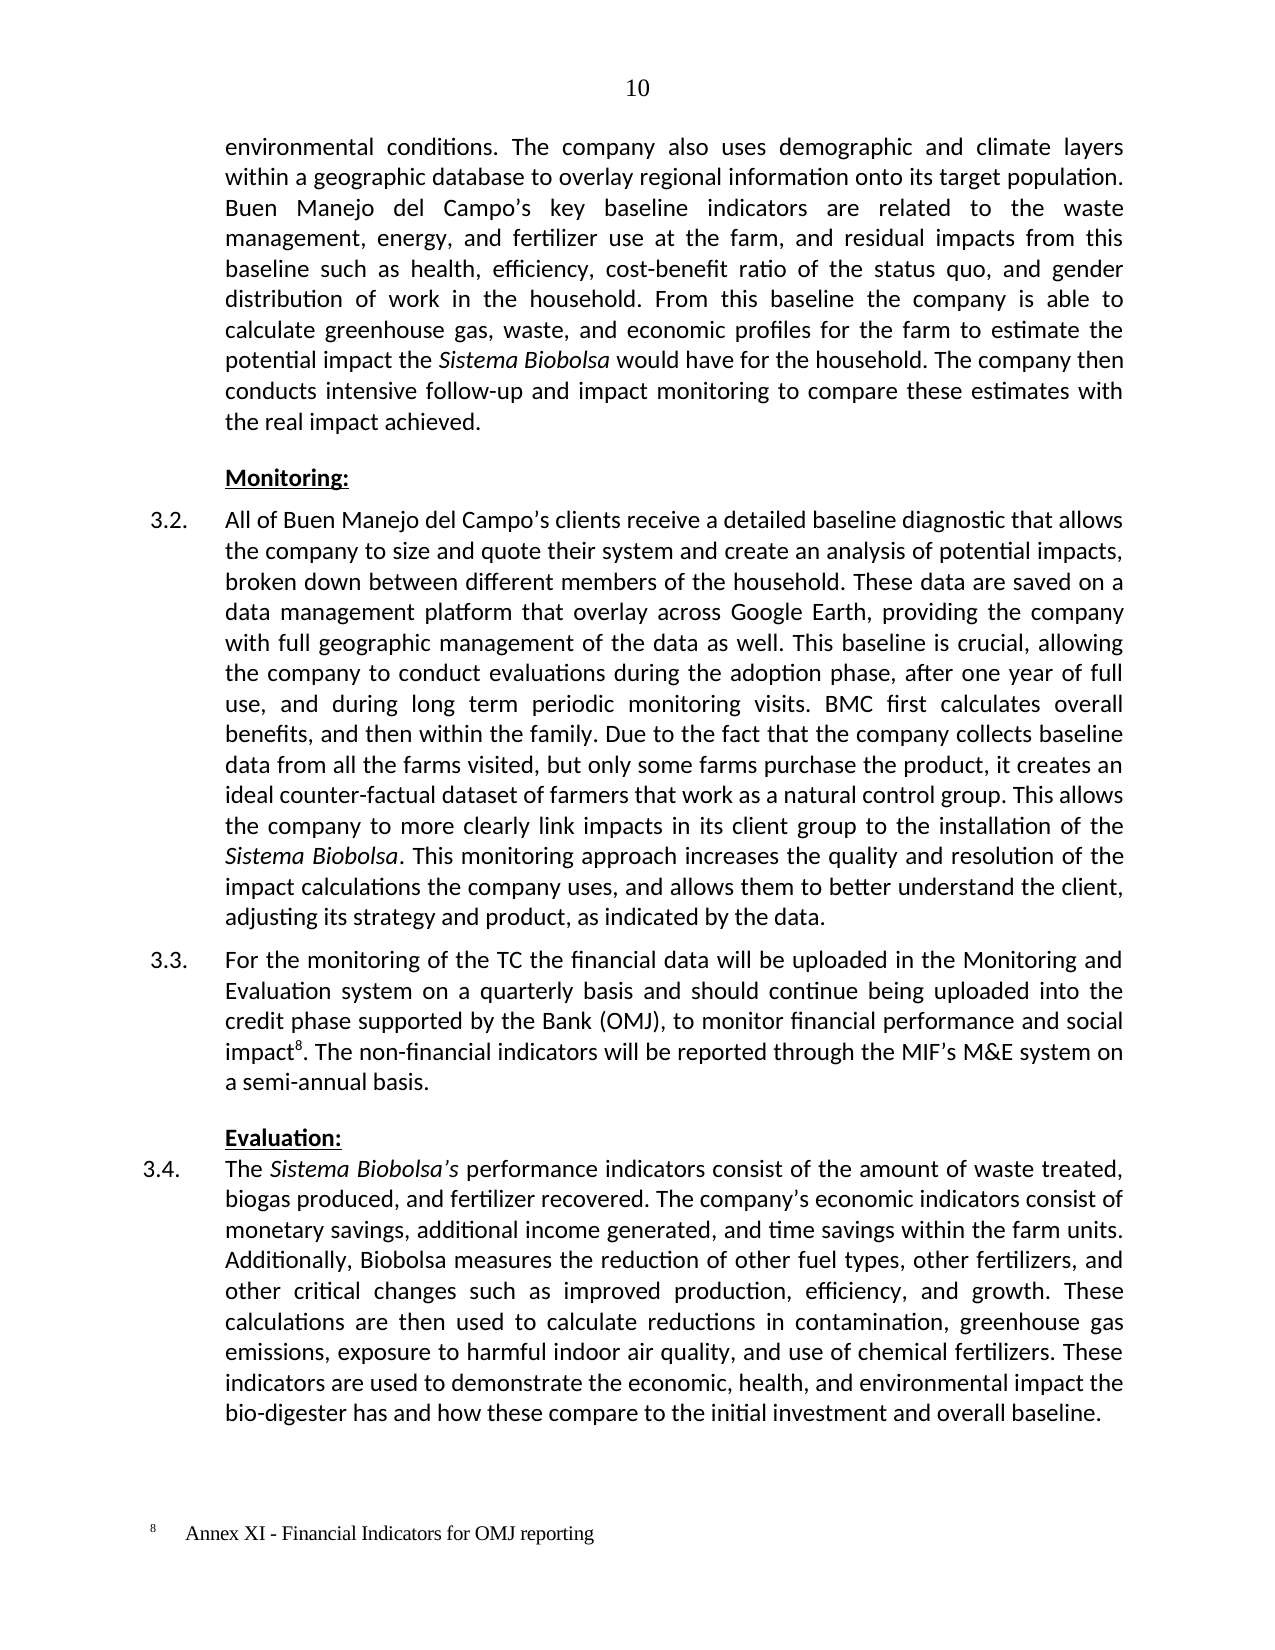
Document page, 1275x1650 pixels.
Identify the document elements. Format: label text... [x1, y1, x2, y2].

text Monitoring: [225, 462, 1125, 492]
text Evaluation: [225, 1122, 1125, 1153]
list The Sistema Biobolsa’s performance indicators consist of the amount of waste treated, biogas produced, and fertilizer recovered. The company’s economic indicators consist of monetary savings, additional income generated, and time savings within the farm units. Additionally, Biobolsa measures the reduction of other fuel types, other fertilizers, and other critical changes such as improved production, efficiency, and growth. These calculations are then used to calculate reductions in contamination, greenhouse gas emissions, exposure to harmful indoor air quality, and use of chemical fertilizers. These indicators are used to demonstrate the economic, health, and environmental impact the bio-digester has and how these compare to the initial investment and overall baseline. [142, 1153, 1125, 1428]
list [150, 131, 1125, 436]
list For the monitoring of the TC the financial data will be uploaded in the Monitoring and Evaluation system on a quarterly basis and should continue being uploaded into the credit phase supported by the Bank (OMJ), to monitor financial performance and social impact. The non-financial indicators will be reported through the MIF’s M&E system on a semi-annual basis. [150, 944, 1125, 1097]
list All of Buen Manejo del Campo’s clients receive a detailed baseline diagnostic that allows the company to size and quote their system and create an analysis of potential impacts, broken down between different members of the household. These data are saved on a data management platform that overlay across Google Earth, providing the company with full geographic management of the data as well. This baseline is crucial, allowing the company to conduct evaluations during the adoption phase, after one year of full use, and during long term periodic monitoring visits. BMC first calculates overall benefits, and then within the family. Due to the fact that the company collects baseline data from all the farms visited, but only some farms purchase the product, it creates an ideal counter-factual dataset of farmers that work as a natural control group. This allows the company to more clearly link impacts in its client group to the installation of the Sistema Biobolsa. This monitoring approach increases the quality and resolution of the impact calculations the company uses, and allows them to better understand the client, adjusting its strategy and product, as indicated by the data. [150, 505, 1125, 932]
